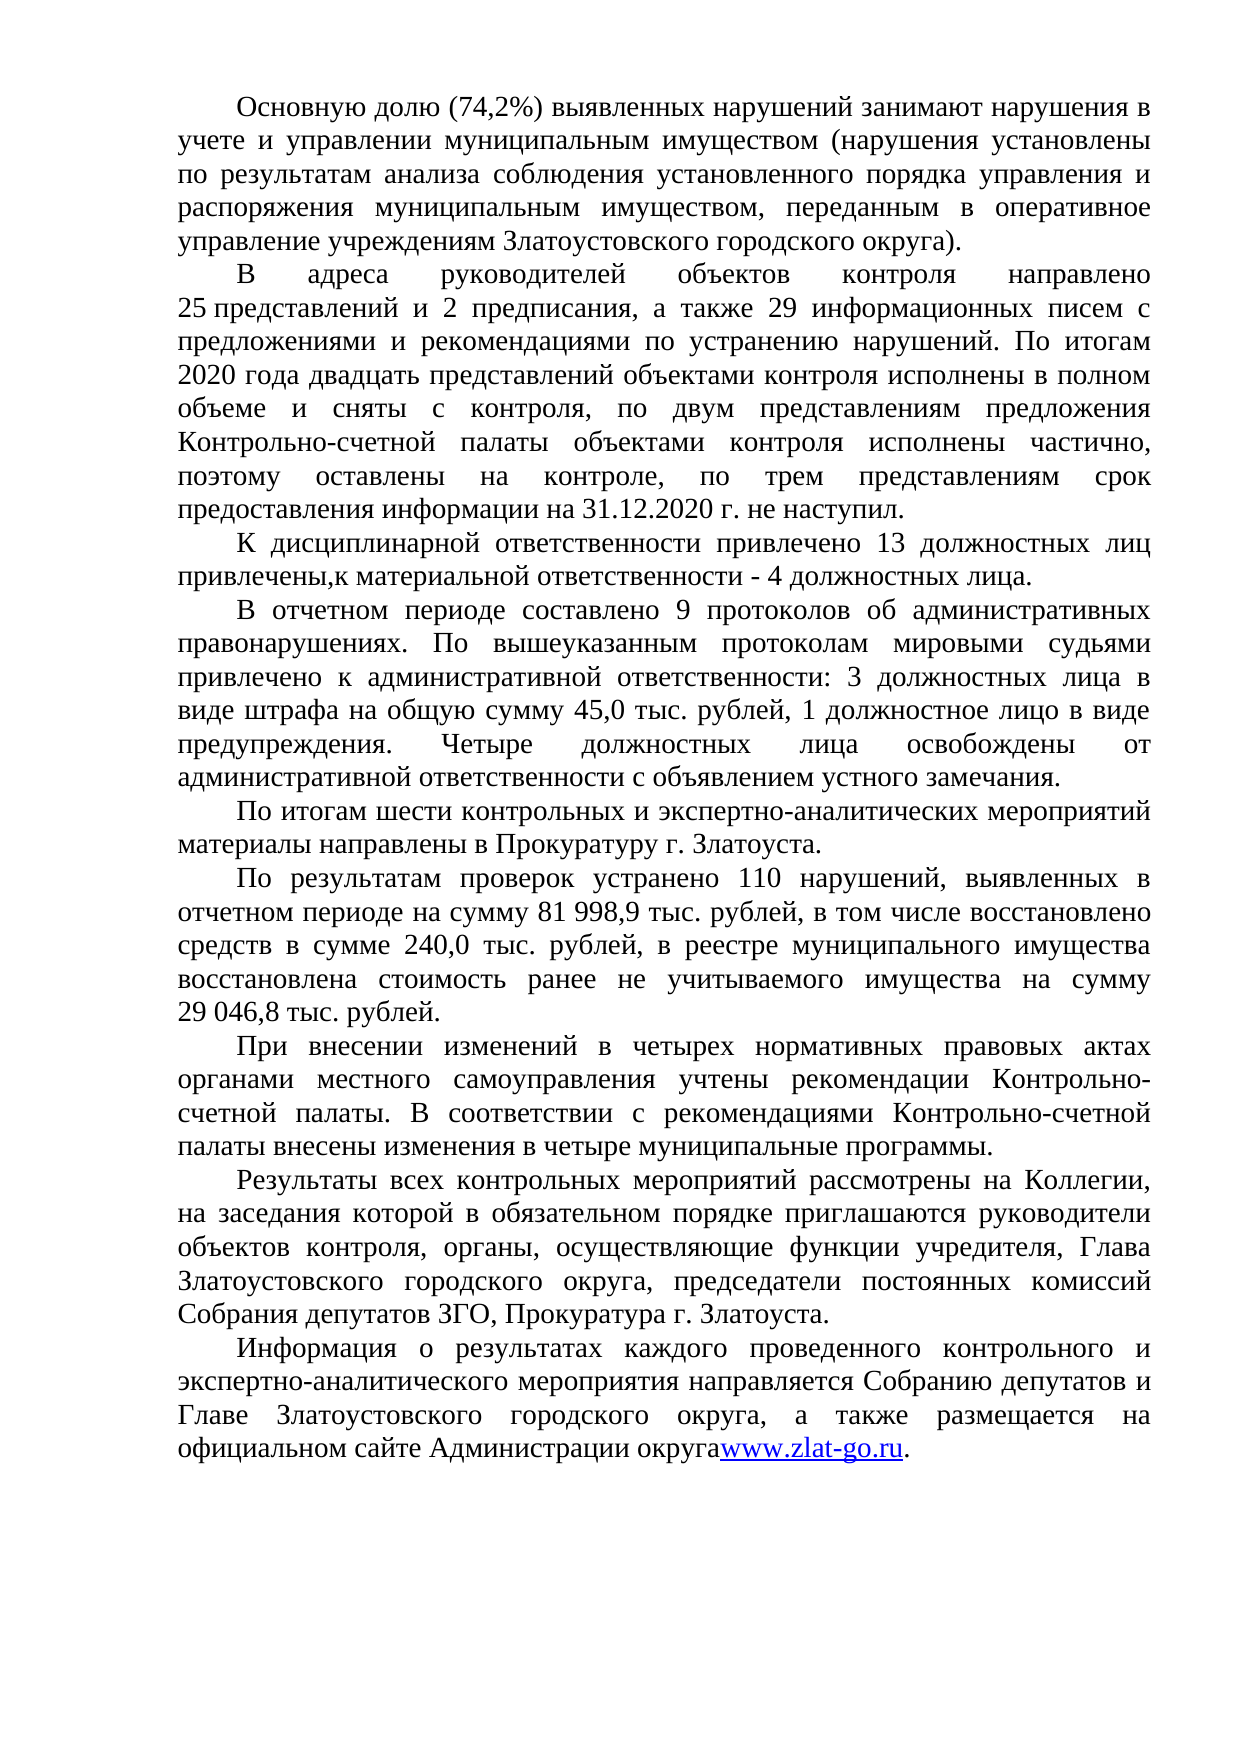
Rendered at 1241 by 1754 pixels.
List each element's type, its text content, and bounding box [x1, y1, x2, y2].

text В отчетном периоде составлено 9 протоколов об административных правонарушениях. По вышеуказанным протоколам мировыми судьями привлечено к административной ответственности: 3 должностных лица в виде штрафа на общую сумму 45,0 тыс. рублей, 1 должностное лицо в виде предупреждения. Четыре должностных лица освобождены от административной ответственности с объявлением устного замечания. [177, 592, 1152, 793]
text По результатам проверок устранено 110 нарушений, выявленных в отчетном периоде на сумму 81 998,9 тыс. рублей, в том числе восстановлено средств в сумме 240,0 тыс. рублей, в реестре муниципального имущества восстановлена стоимость ранее не учитываемого имущества на сумму 29 046,8 тыс. рублей. [177, 860, 1152, 1028]
text При внесении изменений в четырех нормативных правовых актах органами местного самоуправления учтены рекомендации Контрольно-счетной палаты. В соответствии с рекомендациями Контрольно-счетной палаты внесены изменения в четыре муниципальные программы. [177, 1028, 1152, 1162]
text Результаты всех контрольных мероприятий рассмотрены на Коллегии, на заседания которой в обязательном порядке приглашаются руководители объектов контроля, органы, осуществляющие функции учредителя, Глава Златоустовского городского округа, председатели постоянных комиссий Собрания депутатов ЗГО, Прокуратура г. Златоуста. [177, 1162, 1152, 1330]
text По итогам шести контрольных и экспертно-аналитических мероприятий материалы направлены в Прокуратуру г. Златоуста. [177, 793, 1152, 860]
text В адреса руководителей объектов контроля направлено 25 представлений и 2 предписания, а также 29 информационных писем с предложениями и рекомендациями по устранению нарушений. По итогам 2020 года двадцать представлений объектами контроля исполнены в полном объеме и сняты с контроля, по двум представлениям предложения Контрольно-счетной палаты объектами контроля исполнены частично, поэтому оставлены на контроле, по трем представлениям срок предоставления информации на 31.12.2020 г. не наступил. [177, 256, 1152, 525]
text К дисциплинарной ответственности привлечено 13 должностных лиц привлечены,к материальной ответственности - 4 должностных лица. [177, 525, 1152, 592]
text Основную долю (74,2%) выявленных нарушений занимают нарушения в учете и управлении муниципальным имуществом (нарушения установлены по результатам анализа соблюдения установленного порядка управления и распоряжения муниципальным имуществом, переданным в оперативное управление учреждениям Златоустовского городского округа). [177, 89, 1152, 256]
text Информация о результатах каждого проведенного контрольного и экспертно-аналитического мероприятия направляется Собранию депутатов и Главе Златоустовского городского округа, а также размещается на официальном сайте Администрации округаwww.zlat-go.ru. [177, 1330, 1152, 1464]
